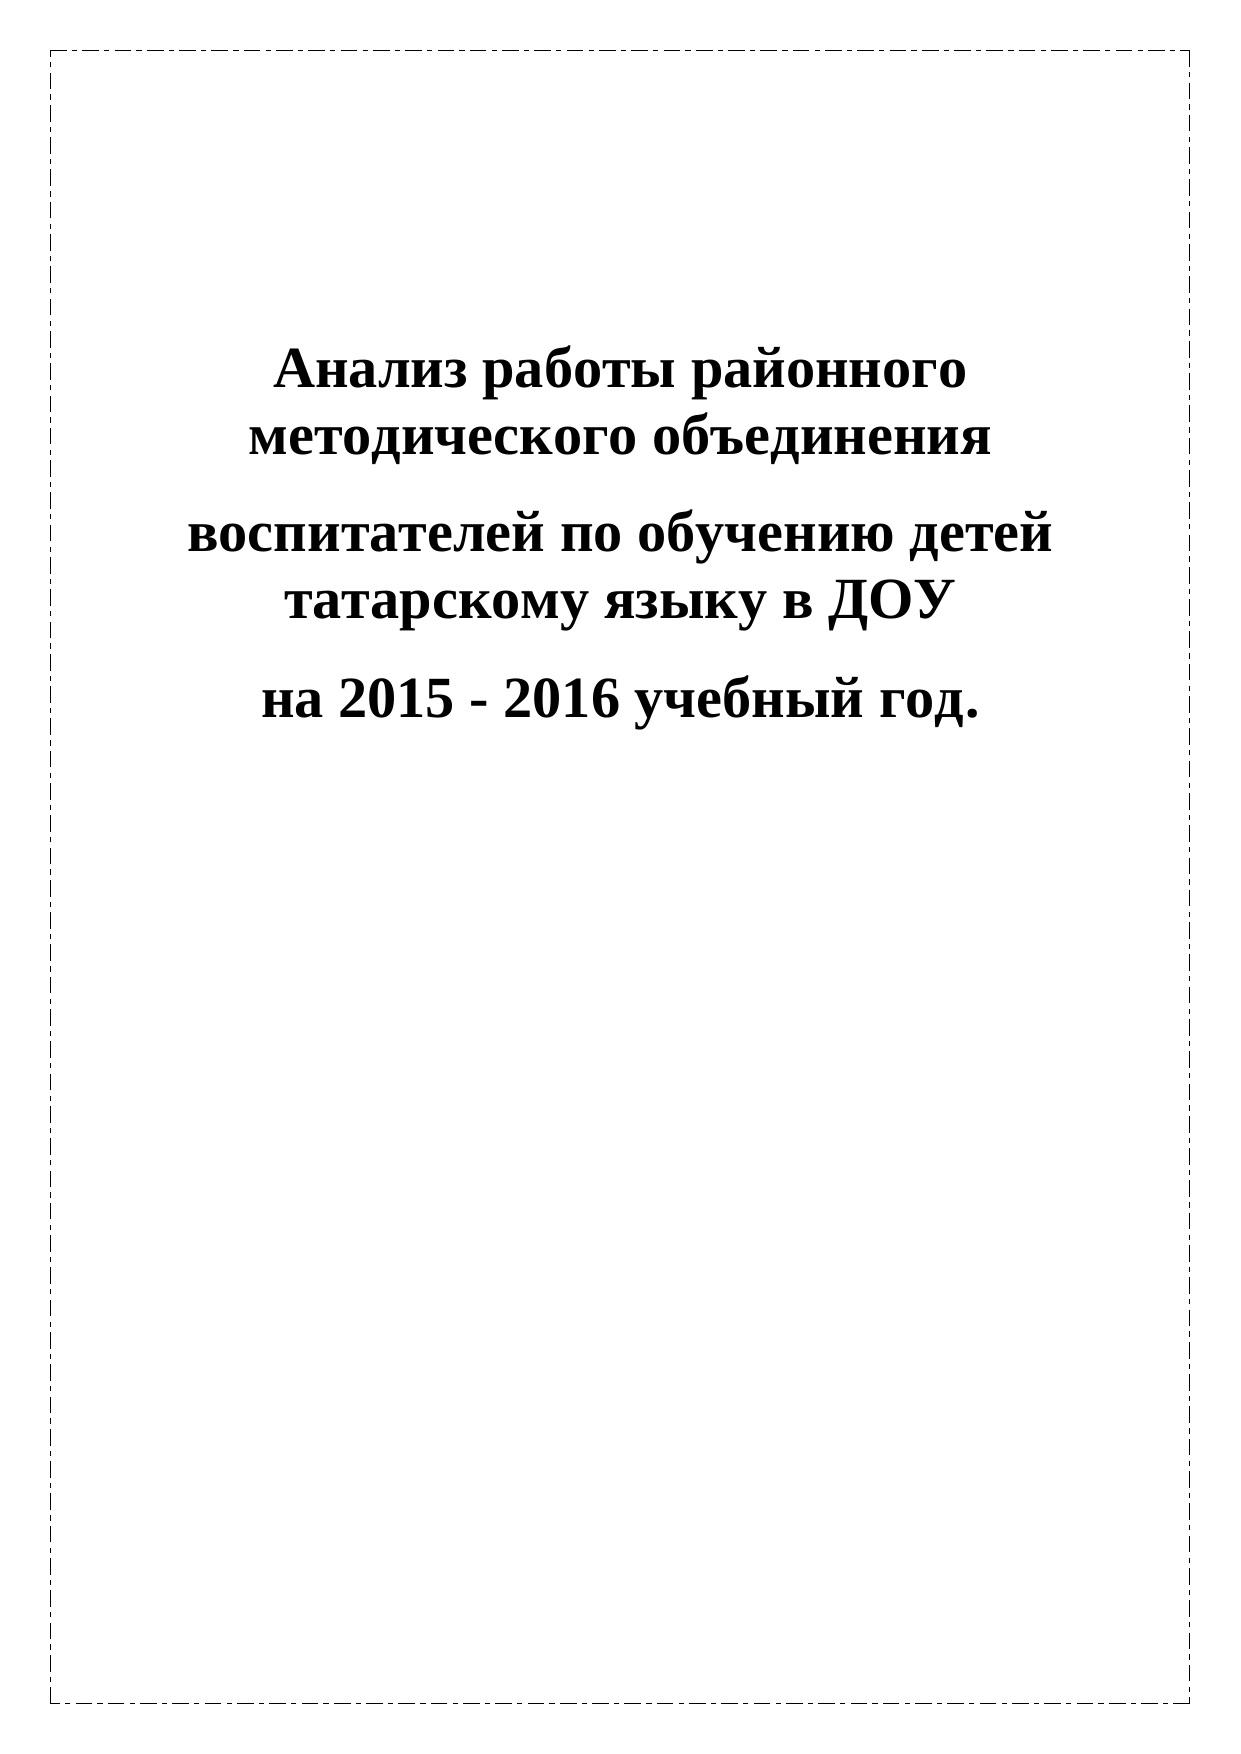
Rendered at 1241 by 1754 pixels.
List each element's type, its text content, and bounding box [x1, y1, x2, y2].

text Анализ работы районного методического объединения [89, 333, 1152, 467]
text воспитателей по обучению детей татарскому языку в ДОУ [89, 496, 1152, 631]
text на 2015 - 2016 учебный год. [89, 660, 1152, 733]
